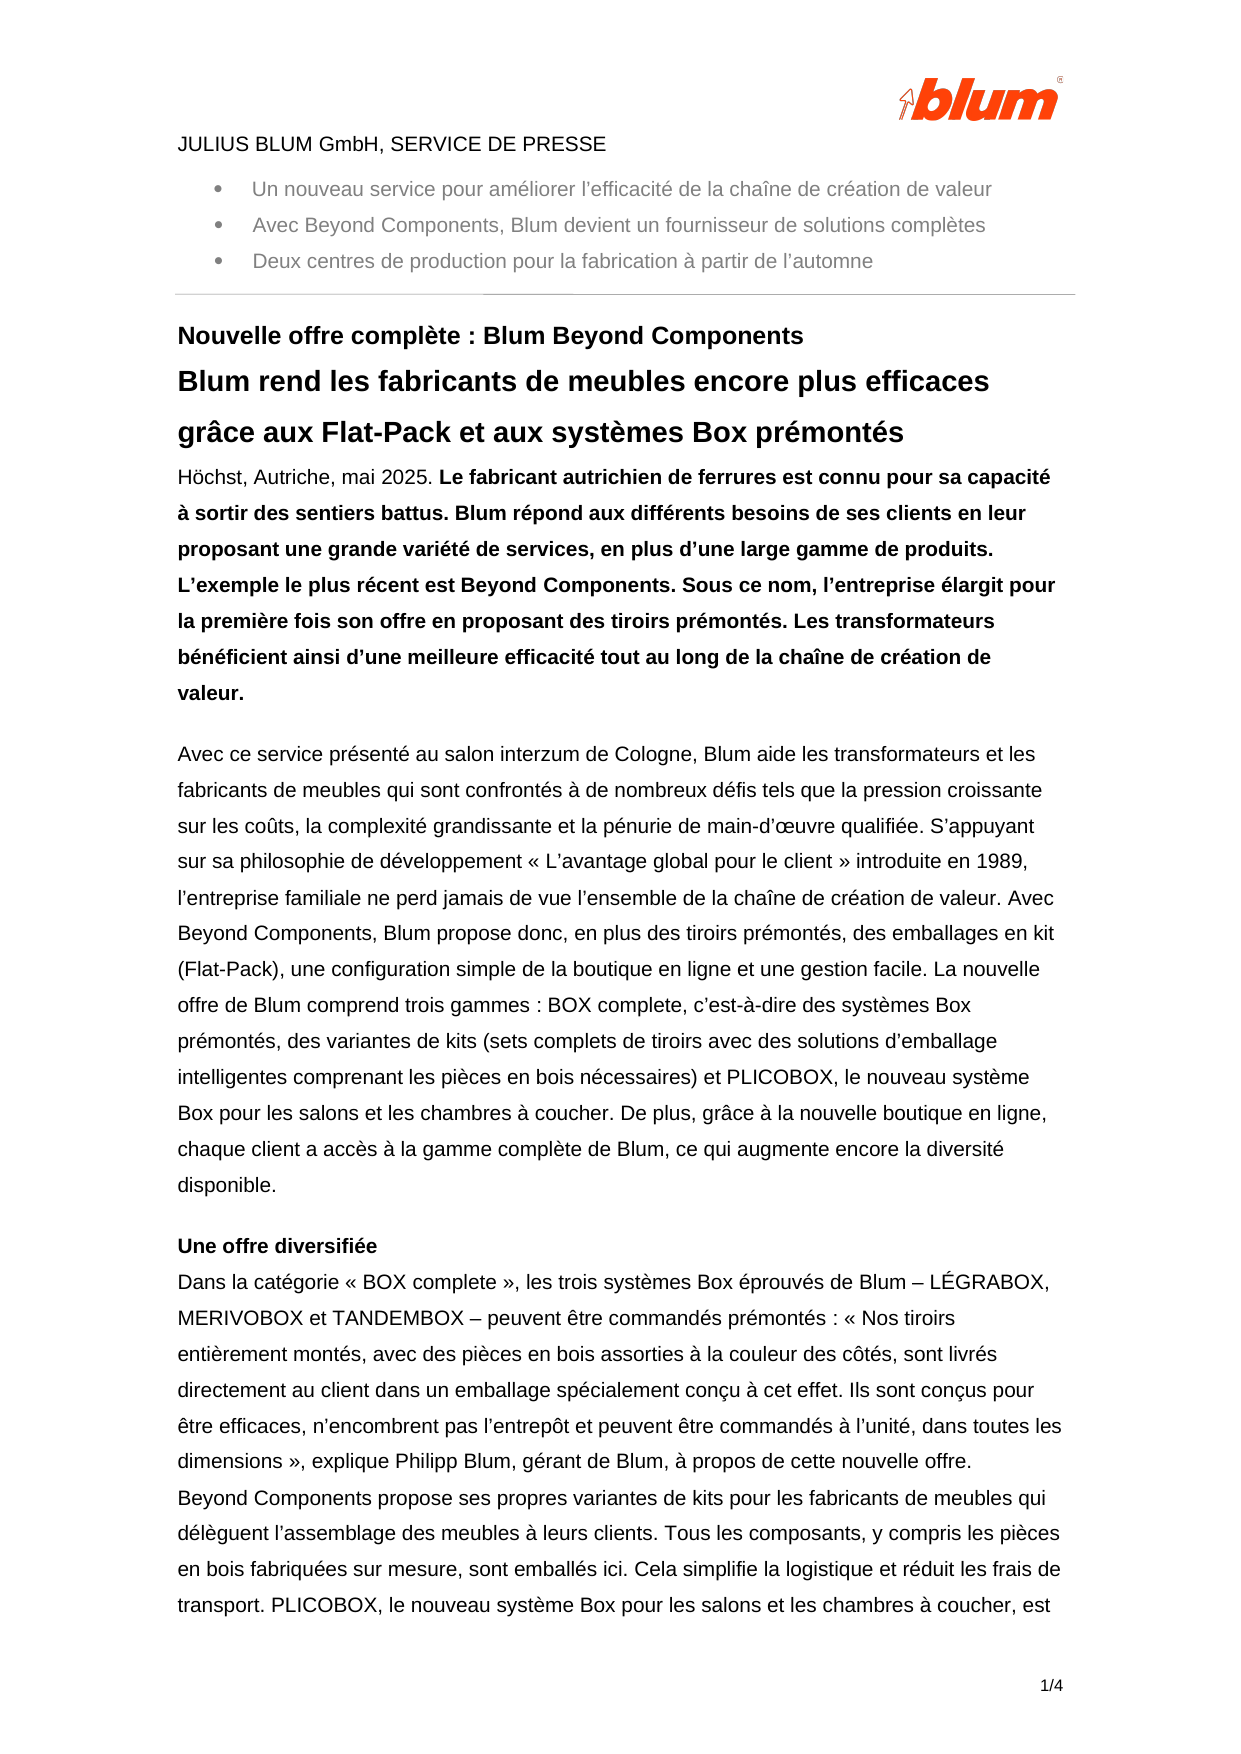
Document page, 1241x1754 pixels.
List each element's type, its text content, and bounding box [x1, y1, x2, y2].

list Deux centres de production pour la fabrication à partir de l’automne [215, 249, 1060, 273]
list Un nouveau service pour améliorer l’efficacité de la chaîne de création de valeur [214, 177, 1060, 201]
picture [899, 76, 1064, 121]
text Nouvelle offre complète : Blum Beyond Components [177, 321, 1063, 350]
text Blum rend les fabricants de meubles encore plus efficaces grâce aux Flat-Pack et aux systèmes Box prémontés [177, 364, 1063, 448]
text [177, 1234, 1063, 1617]
text Avec ce service présenté au salon interzum de Cologne, Blum aide les transformateurs et les fabricants de meubles qui sont confrontés à de nombreux défis tels que la pression croissante sur les coûts, la complexité grandissante et la pénurie de main-d’œuvre qualifiée. S’appuyant sur sa philosophie de développement « L’avantage global pour le client » introduite en 1989, l’entreprise familiale ne perd jamais de vue l’ensemble de la chaîne de création de valeur. Avec Beyond Components, Blum propose donc, en plus des tiroirs prémontés, des emballages en kit (Flat-Pack), une configuration simple de la boutique en ligne et une gestion facile. La nouvelle offre de Blum comprend trois gammes : BOX complete, c’est-à-dire des systèmes Box prémontés, des variantes de kits (sets complets de tiroirs avec des solutions d’emballage intelligentes comprenant les pièces en bois nécessaires) et PLICOBOX, le nouveau système Box pour les salons et les chambres à coucher. De plus, grâce à la nouvelle boutique en ligne, chaque client a accès à la gamme complète de Blum, ce qui augmente encore la diversité disponible. [177, 742, 1063, 1197]
list Avec Beyond Components, Blum devient un fournisseur de solutions complètes [215, 213, 1063, 237]
text Höchst, Autriche, mai 2025. Le fabricant autrichien de ferrures est connu pour sa capacité à sortir des sentiers battus. Blum répond aux différents besoins de ses clients en leur proposant une grande variété de services, en plus d’une large gamme de produits. L’exemple le plus récent est Beyond Components. Sous ce nom, l’entreprise élargit pour la première fois son offre en proposant des tiroirs prémontés. Les transformateurs bénéficient ainsi d’une meilleure efficacité tout au long de la chaîne de création de valeur. [177, 465, 1063, 704]
